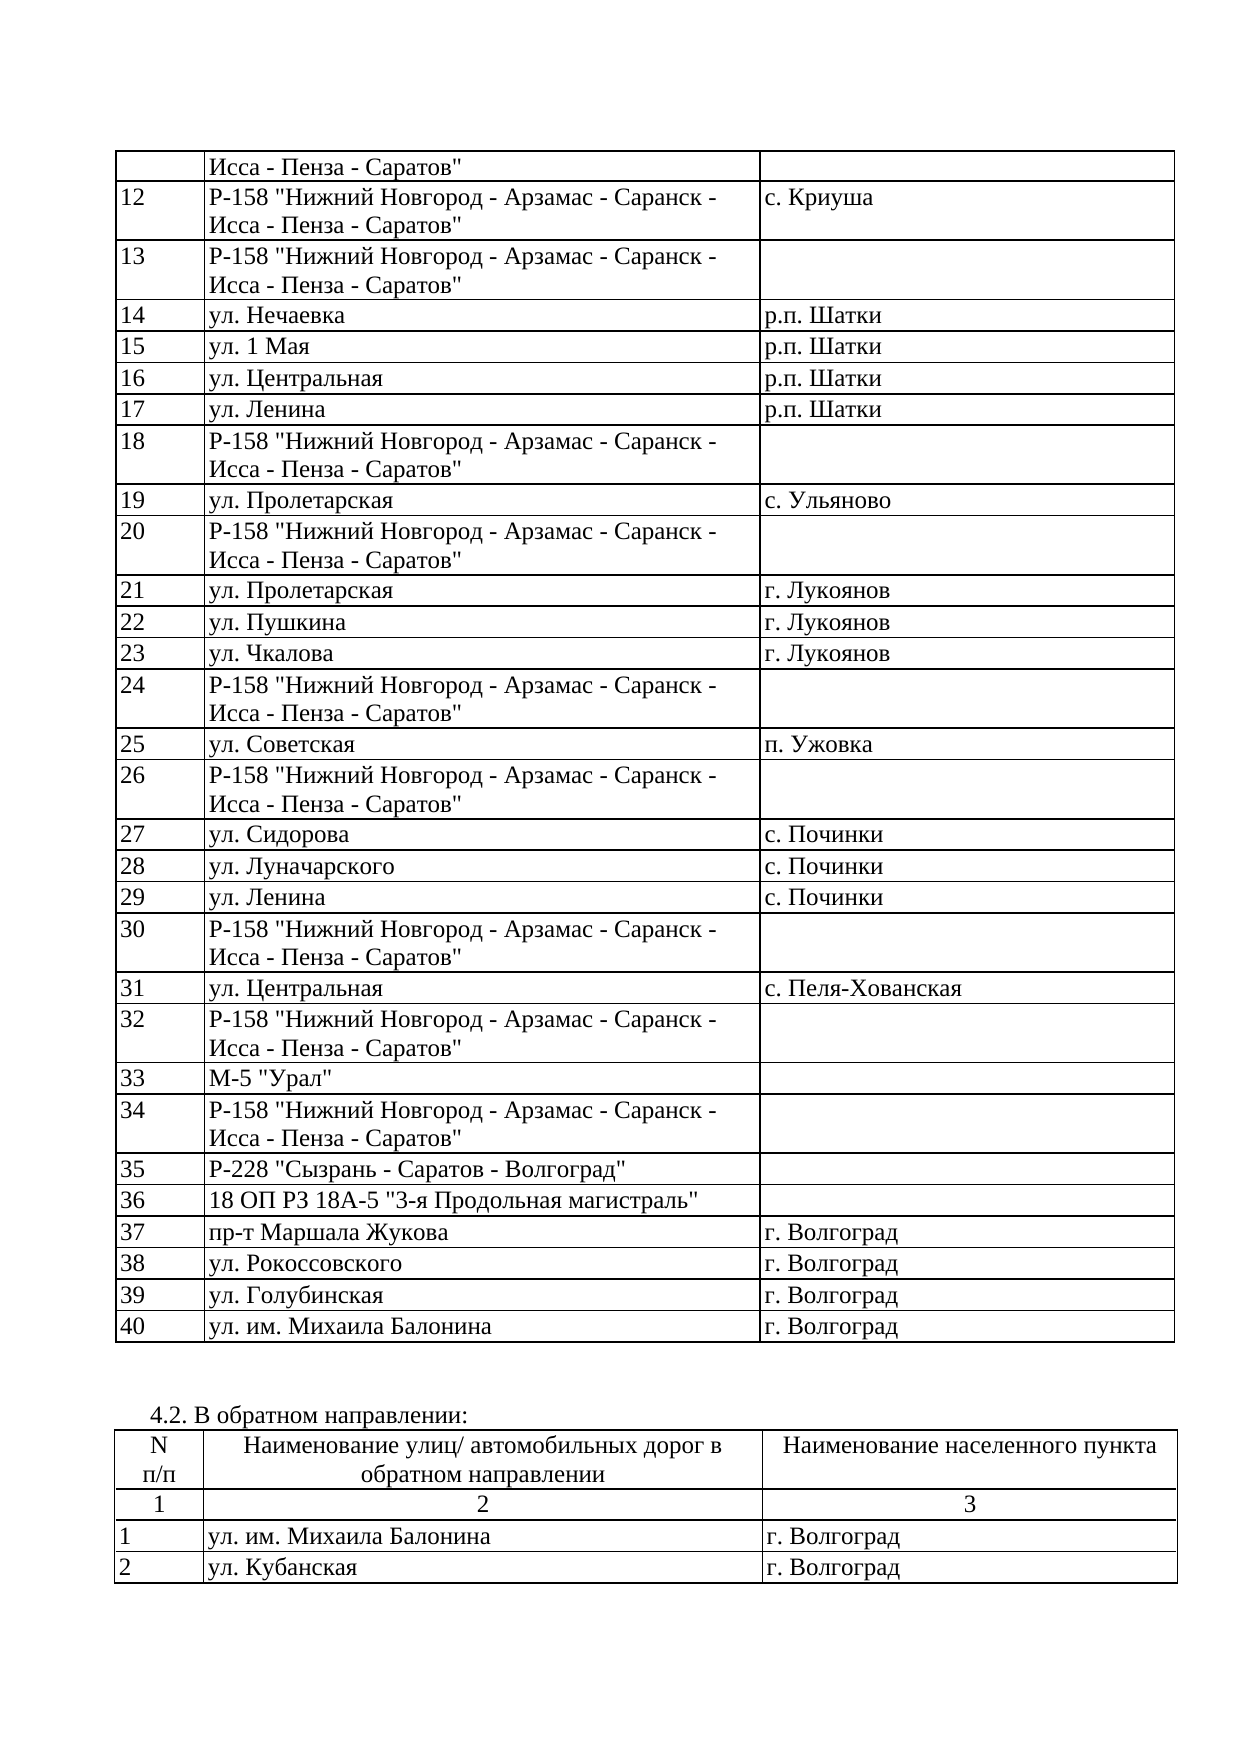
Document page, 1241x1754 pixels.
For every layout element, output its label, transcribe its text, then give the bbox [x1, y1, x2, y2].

table_header Наименование населенного пункта [763, 1431, 1177, 1488]
table_cell 12 [117, 182, 204, 239]
table_cell Р-158 "Нижний Новгород - Арзамас - Саранск - Исса - Пенза - Саратов" [205, 670, 759, 727]
table_cell 15 [117, 332, 204, 361]
table_cell [761, 1154, 1174, 1184]
table_cell Р-158 "Нижний Новгород - Арзамас - Саранск - Исса - Пенза - Саратов" [205, 1004, 759, 1062]
table_cell М-5 "Урал" [205, 1063, 759, 1093]
table_cell р.п. Шатки [761, 300, 1174, 330]
table_cell 24 [117, 670, 204, 727]
table_cell с. Пеля-Хованская [761, 973, 1174, 1003]
table_cell 18 [117, 426, 204, 483]
table_cell [761, 1004, 1174, 1062]
table_cell [761, 426, 1174, 483]
table_cell 21 [117, 576, 204, 605]
table_cell с. Починки [761, 882, 1174, 912]
table_header N п/п [115, 1431, 203, 1488]
table_cell 38 [117, 1248, 204, 1278]
table_cell г. Волгоград [761, 1248, 1174, 1278]
table_cell ул. Центральная [205, 973, 759, 1003]
table_cell с. Криуша [761, 182, 1174, 239]
table_cell 32 [117, 1004, 204, 1062]
table_cell [761, 760, 1174, 818]
table_cell 28 [117, 851, 204, 881]
table_cell 17 [117, 395, 204, 424]
table_cell 23 [117, 638, 204, 668]
table_cell [761, 1185, 1174, 1215]
table_cell ул. Центральная [205, 363, 759, 393]
table_cell ул. им. Михаила Балонина [204, 1521, 762, 1551]
table_cell 16 [117, 363, 204, 393]
table_cell 27 [117, 820, 204, 849]
table_cell ул. Кубанская [204, 1552, 762, 1582]
table_cell [761, 241, 1174, 298]
table_cell г. Лукоянов [761, 576, 1174, 605]
table_cell [761, 914, 1174, 971]
table_cell с. Починки [761, 820, 1174, 849]
table_cell ул. Чкалова [205, 638, 759, 668]
table_cell 36 [117, 1185, 204, 1215]
table_cell ул. Рокоссовского [205, 1248, 759, 1278]
table_cell г. Волгоград [761, 1280, 1174, 1309]
table_cell с. Починки [761, 851, 1174, 881]
table_cell с. Ульяново [761, 485, 1174, 515]
table_cell 2 [115, 1552, 203, 1582]
table_cell Р-158 "Нижний Новгород - Арзамас - Саранск - Исса - Пенза - Саратов" [205, 516, 759, 574]
table_cell [761, 152, 1174, 180]
table_cell 31 [117, 973, 204, 1003]
table_cell 40 [117, 1311, 204, 1341]
table_cell [761, 516, 1174, 574]
table_cell 37 [117, 1217, 204, 1247]
table_cell ул. Луначарского [205, 851, 759, 881]
table_cell г. Волгоград [763, 1551, 1177, 1582]
table_cell 13 [117, 241, 204, 298]
table_cell 3 [763, 1488, 1177, 1519]
table_cell Р-158 "Нижний Новгород - Арзамас - Саранск - Исса - Пенза - Саратов" [205, 1095, 759, 1152]
table_cell 14 [117, 300, 204, 330]
table_cell 1 [115, 1489, 203, 1519]
table_cell ул. Голубинская [205, 1280, 759, 1309]
table_cell 1 [115, 1520, 203, 1551]
table_cell ул. Пушкина [205, 607, 759, 637]
table_cell ул. Нечаевка [205, 300, 759, 330]
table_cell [205, 152, 759, 180]
table_cell ул. Пролетарская [205, 576, 759, 605]
table_cell Р-158 "Нижний Новгород - Арзамас - Саранск - Исса - Пенза - Саратов" [205, 760, 759, 818]
table_cell 29 [117, 882, 204, 912]
table_cell пр-т Маршала Жукова [205, 1217, 759, 1247]
table_cell [761, 1063, 1174, 1093]
table_cell [761, 670, 1174, 727]
table_cell [761, 1095, 1174, 1152]
table_cell г. Волгоград [763, 1519, 1177, 1551]
table_cell 35 [117, 1154, 204, 1184]
table_cell 22 [117, 607, 204, 637]
text 4.2. В обратном направлении: [150, 1400, 1090, 1429]
table_cell р.п. Шатки [761, 395, 1174, 424]
table_cell г. Лукоянов [761, 638, 1174, 668]
table_cell 30 [117, 914, 204, 971]
table_cell 33 [117, 1063, 204, 1093]
table_cell г. Волгоград [761, 1311, 1174, 1341]
table_cell 20 [117, 516, 204, 574]
table_cell р.п. Шатки [761, 363, 1174, 393]
table_cell р.п. Шатки [761, 332, 1174, 361]
table_cell 11 [117, 152, 204, 180]
table_cell ул. Ленина [205, 882, 759, 912]
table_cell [205, 241, 759, 298]
table_cell 19 [117, 485, 204, 515]
table_cell 26 [117, 760, 204, 818]
table_cell 2 [204, 1490, 762, 1519]
table_cell п. Ужовка [761, 729, 1174, 759]
table_cell г. Лукоянов [761, 607, 1174, 637]
table_cell ул. Ленина [205, 395, 759, 424]
table_cell 18 ОП РЗ 18А-5 "3-я Продольная магистраль" [205, 1185, 759, 1215]
table_header Наименование улиц/ автомобильных дорог в обратном направлении [204, 1431, 762, 1488]
table_cell 39 [117, 1280, 204, 1309]
table_cell ул. им. Михаила Балонина [205, 1311, 759, 1341]
table_cell Р-228 "Сызрань - Саратов - Волгоград" [205, 1154, 759, 1184]
table_cell Р-158 "Нижний Новгород - Арзамас - Саранск - Исса - Пенза - Саратов" [205, 914, 759, 971]
table_cell ул. 1 Мая [205, 332, 759, 361]
table_cell 25 [117, 729, 204, 759]
table_cell ул. Советская [205, 729, 759, 759]
table_cell 34 [117, 1095, 204, 1152]
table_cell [205, 182, 759, 239]
table_cell г. Волгоград [761, 1217, 1174, 1247]
table_cell Р-158 "Нижний Новгород - Арзамас - Саранск - Исса - Пенза - Саратов" [205, 426, 759, 483]
table_cell ул. Сидорова [205, 820, 759, 849]
table_cell ул. Пролетарская [205, 485, 759, 515]
